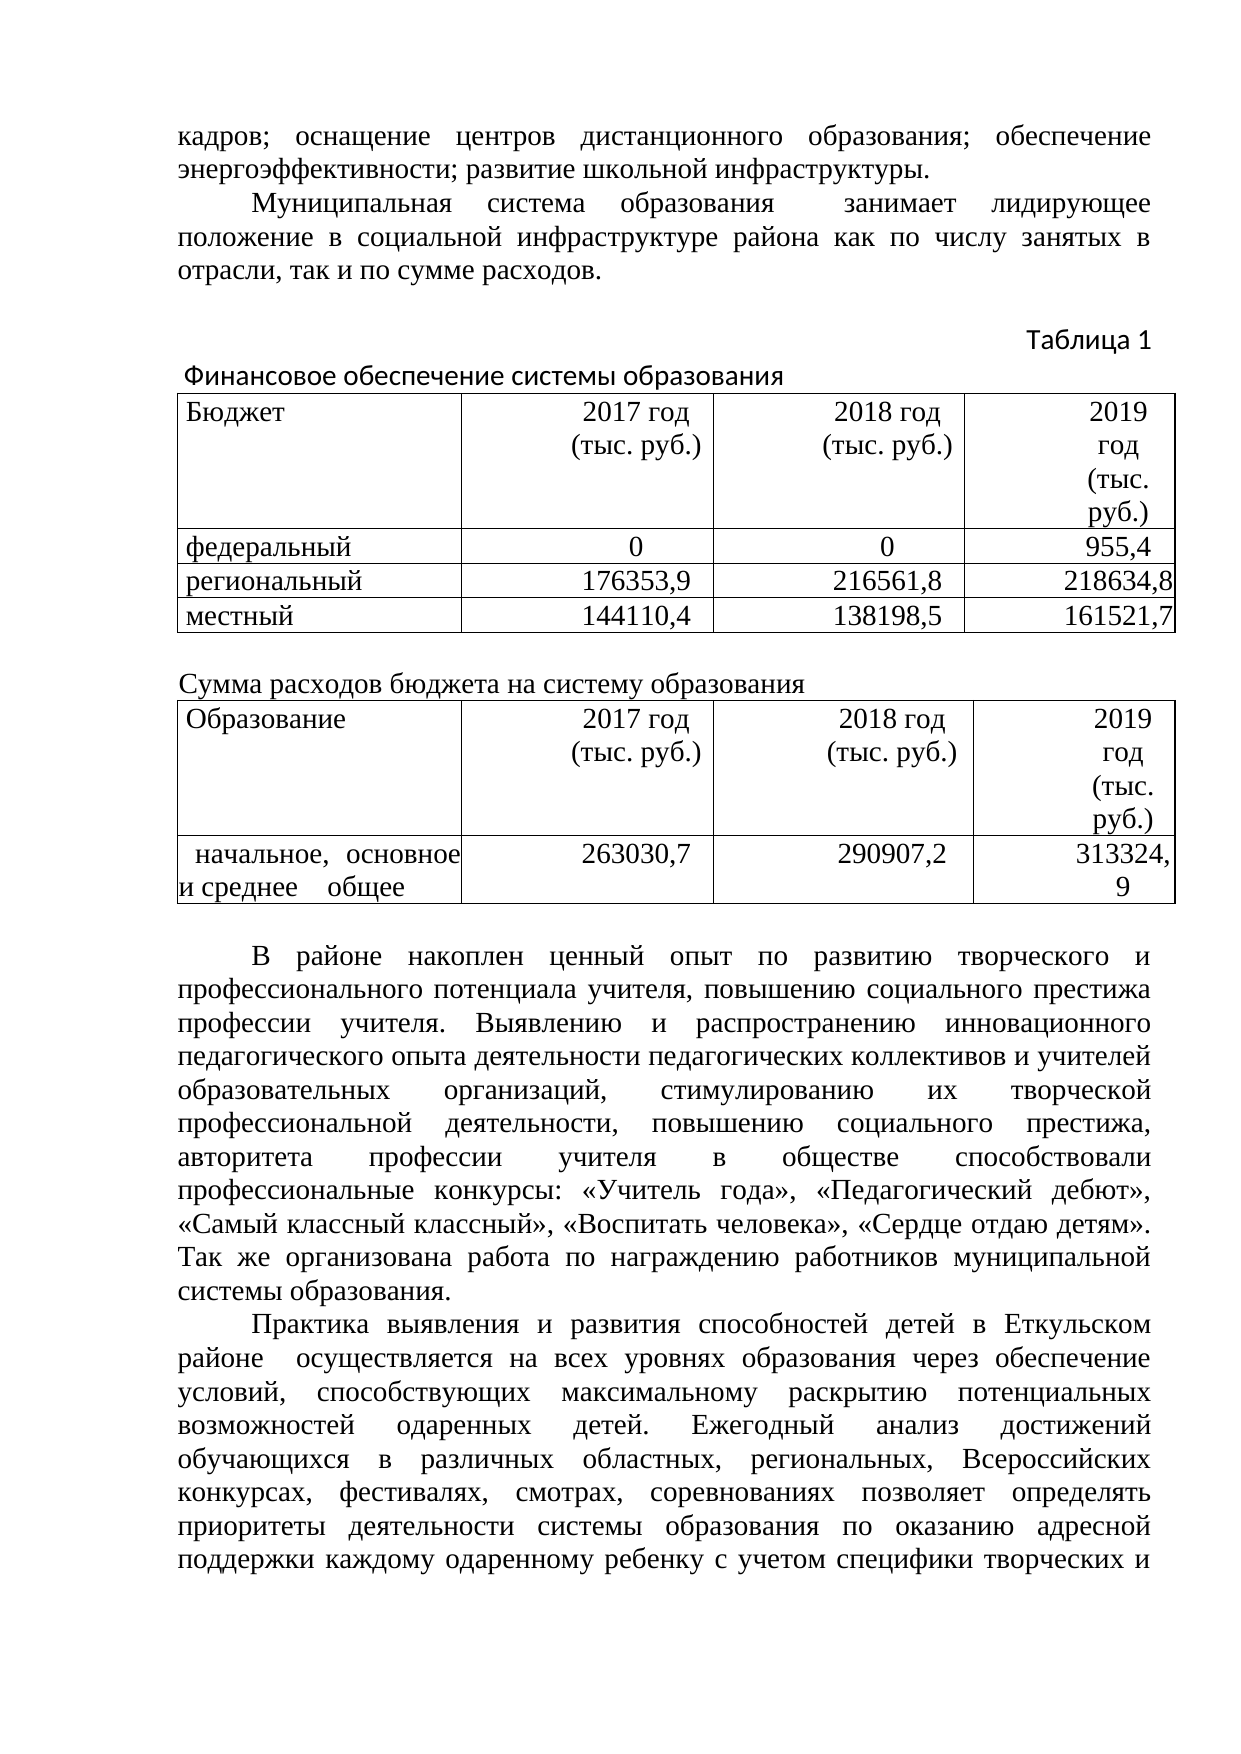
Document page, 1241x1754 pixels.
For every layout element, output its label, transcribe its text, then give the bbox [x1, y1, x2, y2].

table_cell региональный [178, 564, 461, 597]
text Таблица 1 [177, 321, 1152, 357]
table_header 2019 год (тыс. руб.) [965, 394, 1174, 528]
table_cell 2018 год (тыс. руб.) [714, 701, 973, 835]
table_cell Образование [178, 701, 461, 835]
table_cell Сумма расходов бюджета на систему образования [177, 633, 1175, 700]
table_cell начальное, основное и среднее общее [178, 836, 461, 903]
table_cell 0 [462, 529, 713, 562]
table_cell 290907,2 [714, 836, 973, 903]
text Муниципальная система образования занимает лидирующее положение в социальной инфраструктуре района как по числу занятых в отрасли, так и по сумме расходов. [177, 185, 1152, 286]
table_header Бюджет [178, 394, 461, 528]
table_header 2017 год (тыс. руб.) [462, 394, 713, 528]
table_cell 955,4 [965, 529, 1174, 562]
table_cell 161521,7 [965, 598, 1174, 632]
text Финансовое обеспечение системы образования [177, 357, 1152, 393]
table_cell 2019 год (тыс. руб.) [974, 701, 1174, 835]
table_cell 263030,7 [462, 836, 713, 903]
table_cell 2017 год (тыс. руб.) [462, 701, 713, 835]
table_cell 216561,8 [714, 564, 964, 597]
table_cell 176353,9 [462, 564, 713, 597]
table_header 2018 год (тыс. руб.) [714, 394, 964, 528]
table_cell 138198,5 [714, 598, 964, 632]
text В районе накоплен ценный опыт по развитию творческого и профессионального потенциала учителя, повышению социального престижа профессии учителя. Выявлению и распространению инновационного педагогического опыта деятельности педагогических коллективов и учителей образовательных организаций, стимулированию их творческой профессиональной деятельности, повышению социального престижа, авторитета профессии учителя в обществе способствовали профессиональные конкурсы: «Учитель года», «Педагогический дебют», «Самый классный классный», «Воспитать человека», «Сердце отдаю детям». Так же организована работа по награждению работников муниципальной системы образования. [177, 938, 1152, 1307]
table_cell 144110,4 [462, 598, 713, 632]
table_cell 218634,8 [965, 564, 1174, 597]
table_cell федеральный [178, 529, 461, 562]
table_cell 313324,9 [974, 836, 1174, 903]
table_cell местный [178, 598, 461, 632]
table_cell 0 [714, 529, 964, 562]
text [177, 1307, 1152, 1575]
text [177, 118, 1152, 185]
